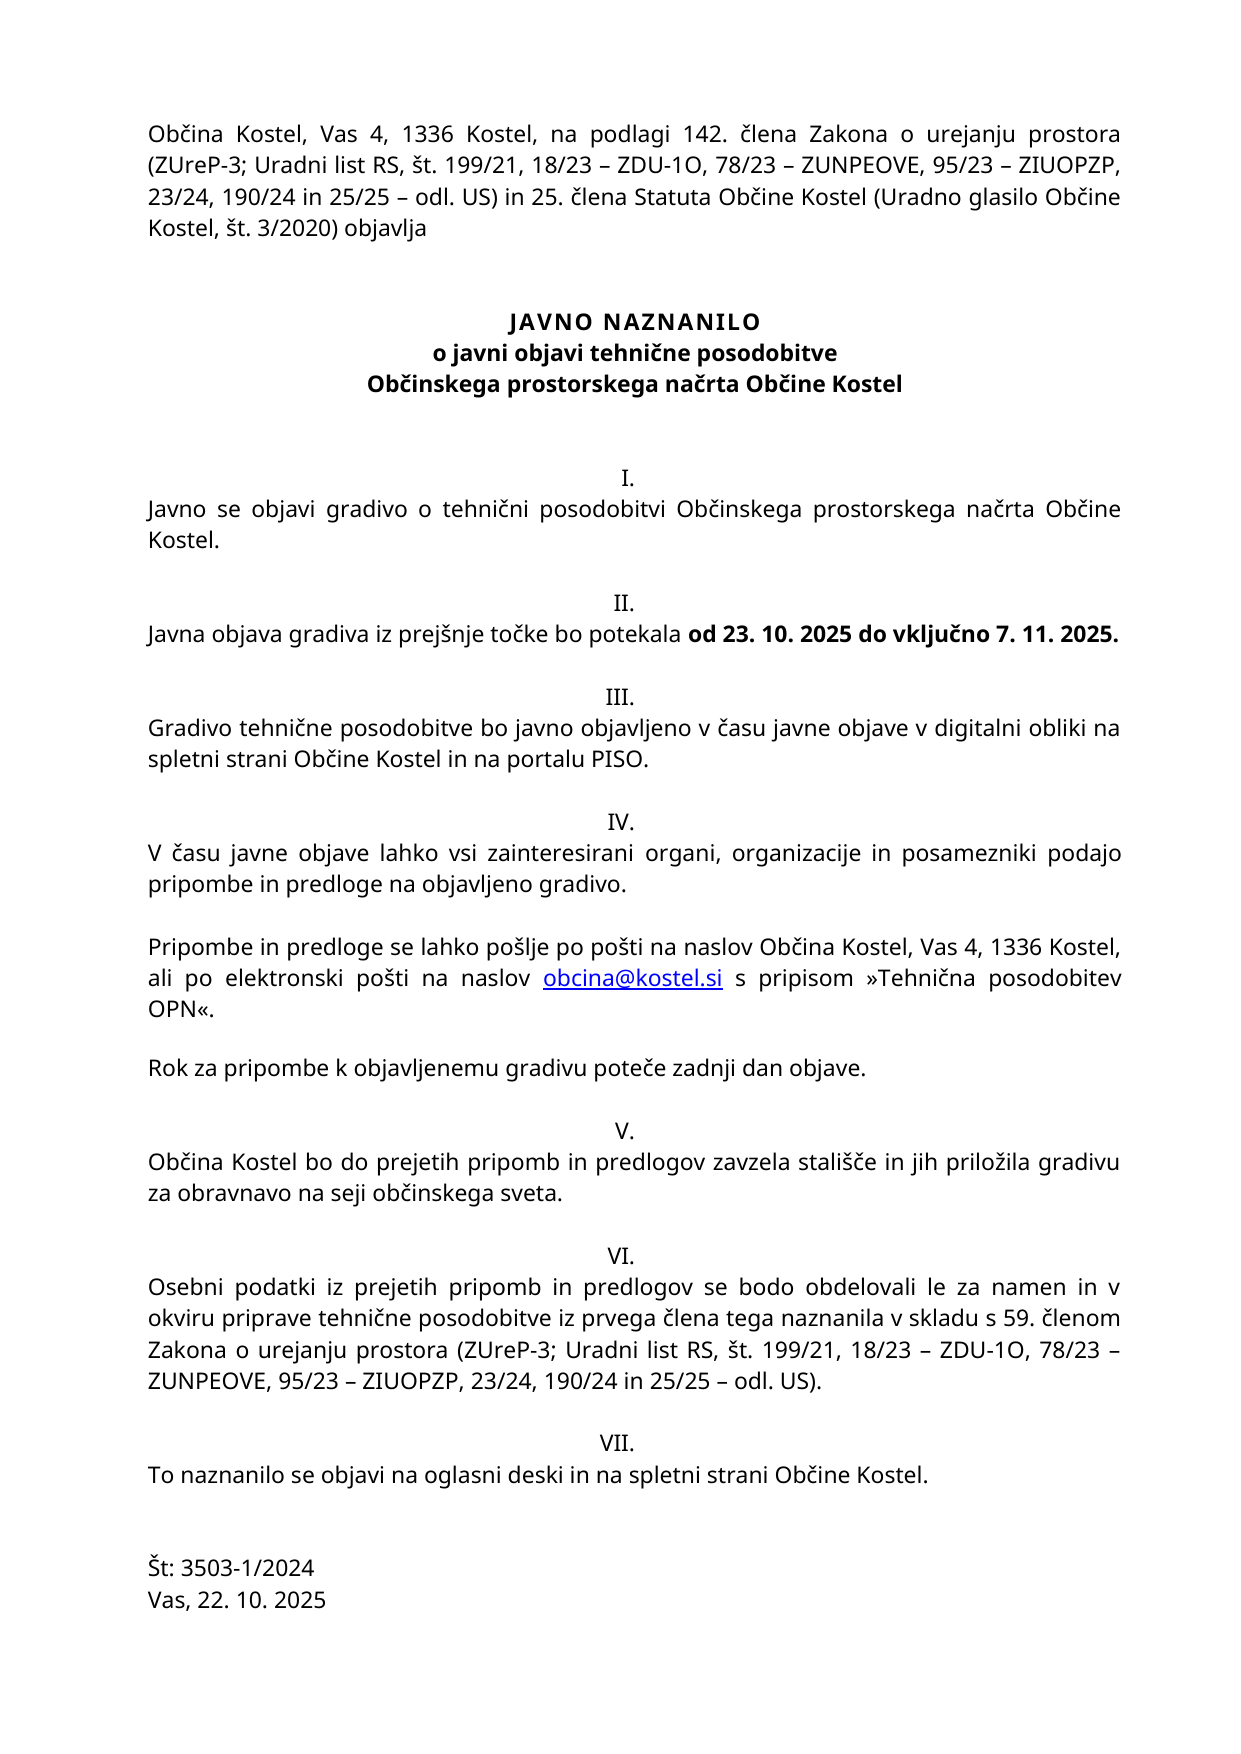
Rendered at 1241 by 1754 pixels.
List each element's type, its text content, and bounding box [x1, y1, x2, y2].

text V času javne objave lahko vsi zainteresirani organi, organizacije in posamezniki podajo pripombe in predloge na objavljeno gradivo. [148, 837, 1122, 899]
text Gradivo tehnične posodobitve bo javno objavljeno v času javne objave v digitalni obliki na spletni strani Občine Kostel in na portalu PISO. [148, 712, 1122, 774]
text o javni objavi tehnične posodobitve [148, 337, 1122, 368]
text Javna objava gradiva iz prejšnje točke bo potekala od 23. 10. 2025 do vključno 7. 11. 2025. [148, 618, 1122, 649]
text Vas, 22. 10. 2025 [148, 1584, 1122, 1615]
text Občina Kostel, Vas 4, 1336 Kostel, na podlagi 142. člena Zakona o urejanju prostora (ZUreP-3; Uradni list RS, št. 199/21, 18/23 – ZDU-1O, 78/23 – ZUNPEOVE, 95/23 – ZIUOPZP, 23/24, 190/24 in 25/25 – odl. US) in 25. člena Statuta Občine Kostel (Uradno glasilo Občine Kostel, št. 3/2020) objavlja [148, 118, 1122, 243]
text Javno se objavi gradivo o tehnični posodobitvi Občinskega prostorskega načrta Občine Kostel. [148, 493, 1122, 556]
text Rok za pripombe k objavljenemu gradivu poteče zadnji dan objave. [148, 1052, 1122, 1084]
text Osebni podatki iz prejetih pripomb in predlogov se bodo obdelovali le za namen in v okviru priprave tehnične posodobitve iz prvega člena tega naznanila v skladu s 59. členom Zakona o urejanju prostora (ZUreP-3; Uradni list RS, št. 199/21, 18/23 – ZDU-1O, 78/23 – ZUNPEOVE, 95/23 – ZIUOPZP, 23/24, 190/24 in 25/25 – odl. US). [148, 1271, 1122, 1396]
text Občina Kostel bo do prejetih pripomb in predlogov zavzela stališče in jih priložila gradivu za obravnavo na seji občinskega sveta. [148, 1146, 1122, 1209]
text Pripombe in predloge se lahko pošlje po pošti na naslov Občina Kostel, Vas 4, 1336 Kostel, ali po elektronski pošti na naslov obcina@kostel.si s pripisom »Tehnična posodobitev OPN«. [148, 931, 1122, 1024]
text Občinskega prostorskega načrta Občine Kostel [148, 368, 1122, 399]
text To naznanilo se objavi na oglasni deski in na spletni strani Občine Kostel. [148, 1459, 1122, 1490]
text Št: 3503-1/2024 [148, 1552, 1122, 1584]
text JAVNO NAZNANILO [148, 306, 1122, 337]
